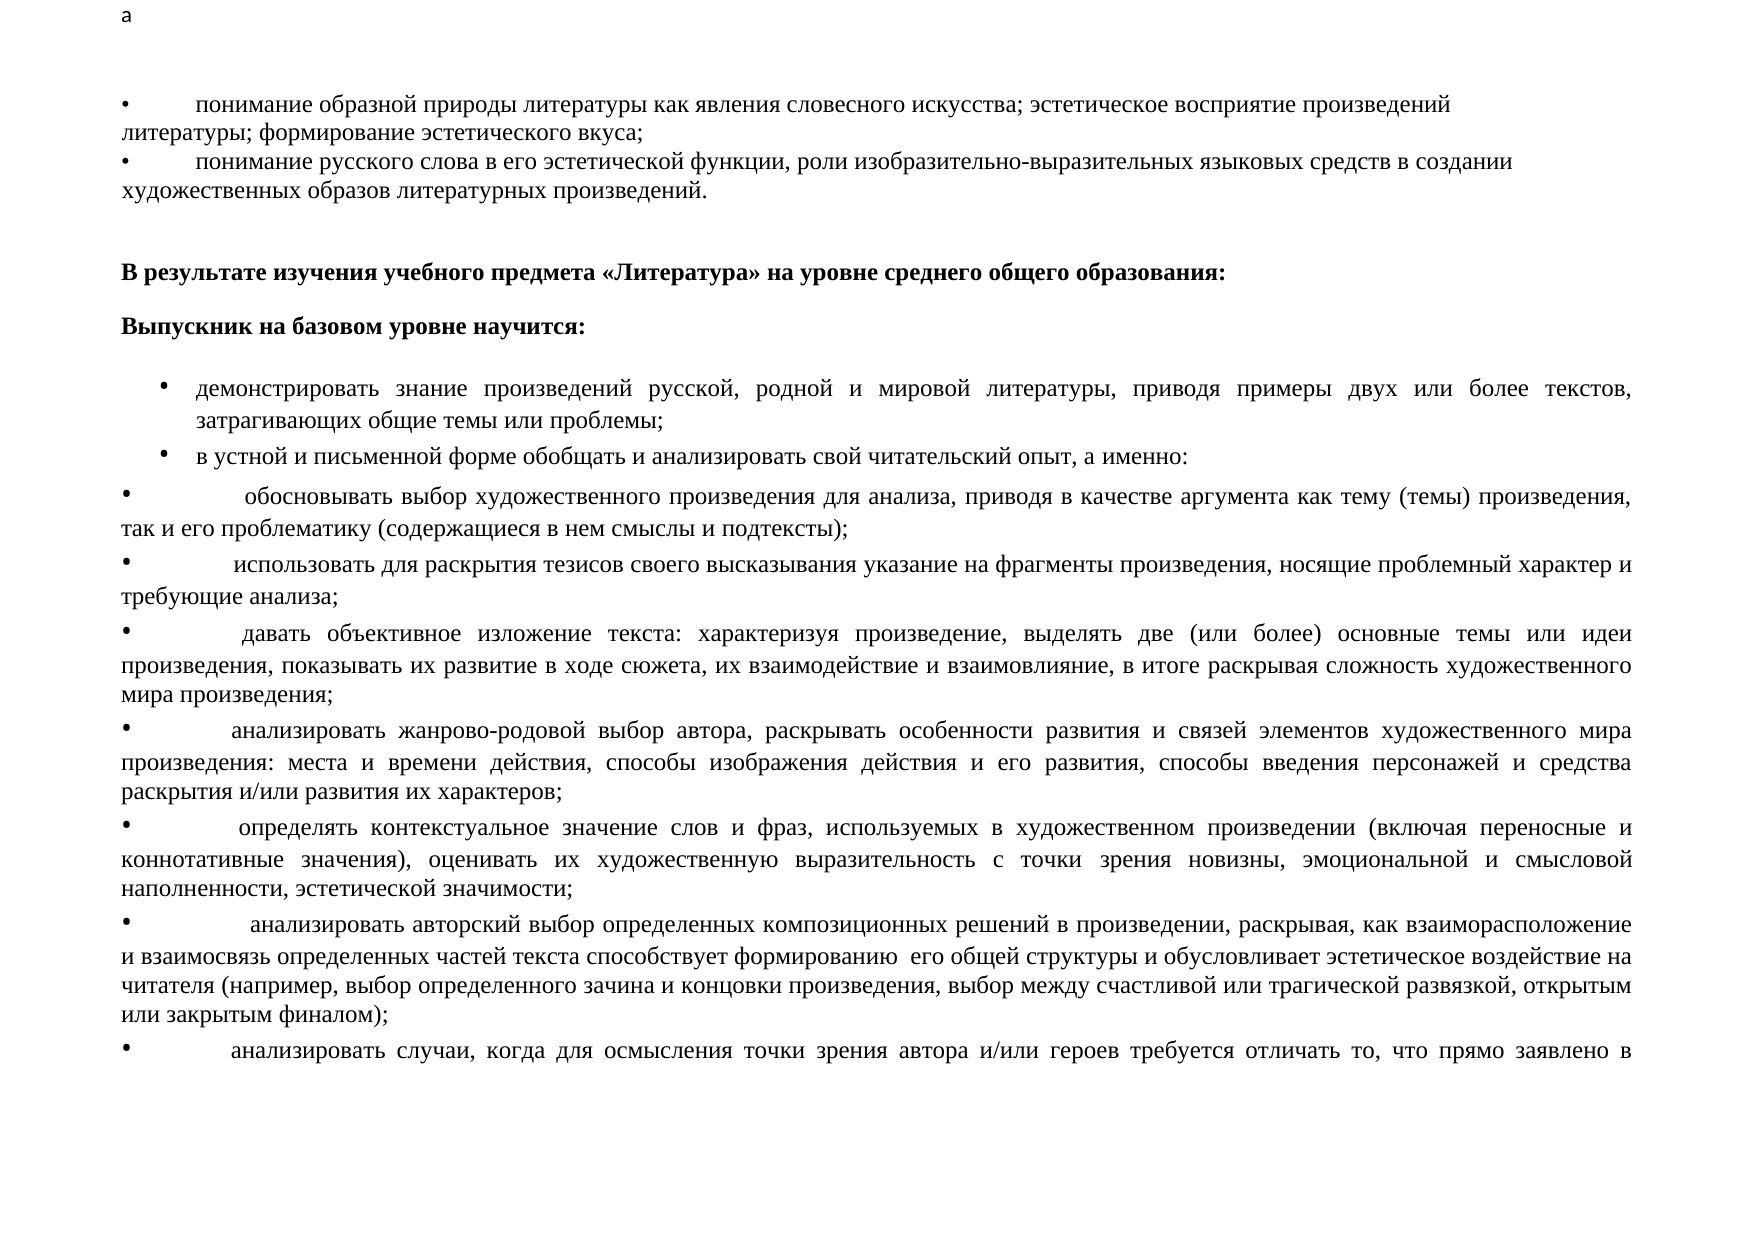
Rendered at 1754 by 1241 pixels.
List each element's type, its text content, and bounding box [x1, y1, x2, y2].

text Выпускник на базовом уровне научится: [121, 311, 1633, 340]
list анализировать жанрово-родовой выбор автора, раскрывать особенности развития и связей элементов художественного мира произведения: места и времени действия, способы изображения действия и его развития, способы введения персонажей и средства раскрытия и/или развития их характеров; [121, 707, 1633, 804]
list использовать для раскрытия тезисов своего высказывания указание на фрагменты произведения, носящие проблемный характер и требующие анализа; [121, 542, 1633, 610]
list определять контекстуальное значение слов и фраз, используемых в художественном произведении (включая переносные и коннотативные значения), оценивать их художественную выразительность с точки зрения новизны, эмоциональной и смысловой наполненности, эстетической значимости; [121, 804, 1633, 902]
text В результате изучения учебного предмета «Литература» на уровне среднего общего образования: [121, 257, 1633, 286]
list понимание образной природы литературы как явления словесного искусства; эстетическое восприятие произведений литературы; формирование эстетического вкуса; [121, 89, 1585, 146]
list понимание русского слова в его эстетической функции, роли изобразительно-выразительных языковых средств в создании художественных образов литературных произведений. [121, 146, 1602, 204]
list давать объективное изложение текста: характеризуя произведение, выделять две (или более) основные темы или идеи произведения, показывать их развитие в ходе сюжета, их взаимодействие и взаимовлияние, в итоге раскрывая сложность художественного мира произведения; [121, 610, 1633, 707]
list демонстрировать знание произведений русской, родной и мировой литературы, приводя примеры двух или более текстов, затрагивающих общие темы или проблемы; [158, 365, 1633, 434]
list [121, 1028, 1633, 1067]
list обосновывать выбор художественного произведения для анализа, приводя в качестве аргумента как тему (темы) произведения, так и его проблематику (содержащиеся в нем смыслы и подтексты); [121, 473, 1633, 542]
list в устной и письменной форме обобщать и анализировать свой читательский опыт, а именно: [158, 434, 1633, 473]
list анализировать авторский выбор определенных композиционных решений в произведении, раскрывая, как взаиморасположение и взаимосвязь определенных частей текста способствует формированию его общей структуры и обусловливает эстетическое воздействие на читателя (например, выбор определенного зачина и концовки произведения, выбор между счастливой или трагической развязкой, открытым или закрытым финалом); [121, 902, 1633, 1028]
